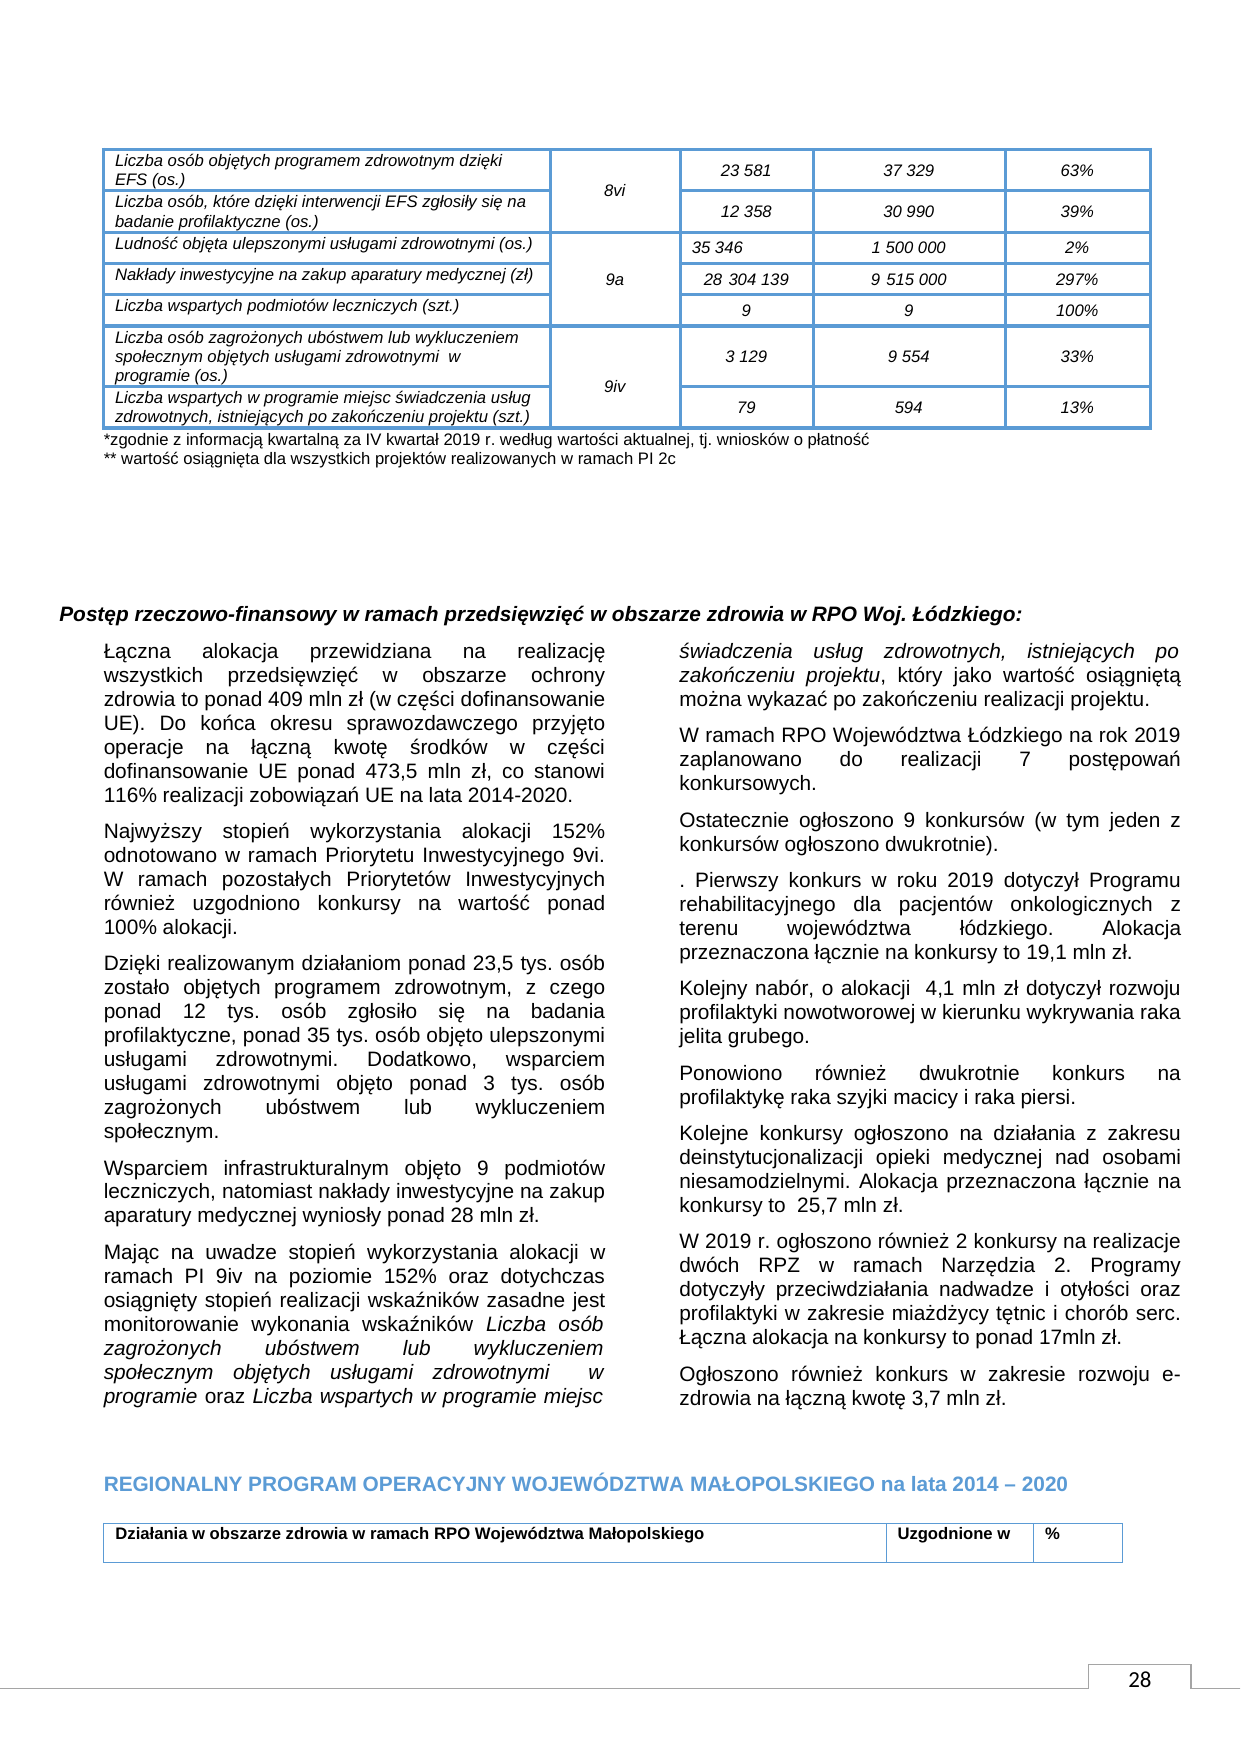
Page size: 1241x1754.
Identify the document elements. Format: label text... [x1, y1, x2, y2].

table_cell 1 500 000 [815, 234, 1004, 262]
table_cell 8vi [552, 151, 679, 231]
subtitle REGIONALNY PROGRAM OPERACYJNY WOJEWÓDZTWA MAŁOPOLSKIEGO na lata 2014 – 2020 [103, 1472, 1181, 1496]
table_cell Liczba wspartych w programie miejsc świadczenia usług zdrowotnych, istniejących po zakończeniu projektu (szt.) [105, 388, 549, 426]
table_cell 3 129 [682, 328, 812, 385]
text Kolejne konkursy ogłoszono na działania z zakresu deinstytucjonalizacji opieki medycznej nad osobami niesamodzielnymi. Alokacja przeznaczona łącznie na konkursy to 25,7 mln zł. [679, 1121, 1181, 1217]
text Ostatecznie ogłoszono 9 konkursów (w tym jeden z konkursów ogłoszono dwukrotnie). [679, 807, 1181, 855]
text Mając na uwadze stopień wykorzystania alokacji w ramach PI 9iv na poziomie 152% oraz dotychczas osiągnięty stopień realizacji wskaźników zasadne jest monitorowanie wykonania wskaźników Liczba osób zagrożonych ubóstwem lub wykluczeniem społecznym objętych usługami zdrowotnymi w programie oraz Liczba wspartych w programie miejsc świadczenia usług zdrowotnych, istniejących po zakończeniu projektu, który jako wartość osiągniętą można wykazać po zakończeniu realizacji projektu. [103, 1240, 605, 1407]
table_cell 9 [815, 296, 1004, 324]
text Łączna alokacja przewidziana na realizację wszystkich przedsięwzięć w obszarze ochrony zdrowia to ponad 409 mln zł (w części dofinansowanie UE). Do końca okresu sprawozdawczego przyjęto operacje na łączną kwotę środków w części dofinansowanie UE ponad 473,5 mln zł, co stanowi 116% realizacji zobowiązań UE na lata 2014-2020. [103, 639, 605, 806]
text ** wartość osiągnięta dla wszystkich projektów realizowanych w ramach PI 2c [103, 449, 1181, 468]
table_cell Liczba wspartych podmiotów leczniczych (szt.) [105, 296, 549, 324]
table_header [1034, 1524, 1122, 1562]
table_cell 594 [815, 388, 1004, 426]
text Dzięki realizowanym działaniom ponad 23,5 tys. osób zostało objętych programem zdrowotnym, z czego ponad 12 tys. osób zgłosiło się na badania profilaktyczne, ponad 35 tys. osób objęto ulepszonymi usługami zdrowotnymi. Dodatkowo, wsparciem usługami zdrowotnymi objęto ponad 3 tys. osób zagrożonych ubóstwem lub wykluczeniem społecznym. [103, 951, 605, 1143]
table_cell Liczba osób, które dzięki interwencji EFS zgłosiły się na badanie profilaktyczne (os.) [105, 192, 549, 231]
text . Pierwszy konkurs w roku 2019 dotyczył Programu rehabilitacyjnego dla pacjentów onkologicznych z terenu województwa łódzkiego. Alokacja przeznaczona łącznie na konkursy to 19,1 mln zł. [679, 868, 1181, 964]
table_cell 9 515 000 [815, 265, 1004, 293]
table_cell Liczba osób zagrożonych ubóstwem lub wykluczeniem społecznym objętych usługami zdrowotnymi w programie (os.) [105, 328, 549, 385]
table_header Działania w obszarze zdrowia w ramach RPO Województwa Małopolskiego [104, 1524, 886, 1562]
table_cell 2% [1007, 234, 1149, 262]
text Najwyższy stopień wykorzystania alokacji 152% odnotowano w ramach Priorytetu Inwestycyjnego 9vi. W ramach pozostałych Priorytetów Inwestycyjnych również uzgodniono konkursy na wartość ponad 100% alokacji. [103, 819, 605, 939]
table_cell 13% [1007, 388, 1149, 426]
table_cell Liczba osób objętych programem zdrowotnym dzięki EFS (os.) [105, 151, 549, 189]
text W ramach RPO Województwa Łódzkiego na rok 2019 zaplanowano do realizacji 7 postępowań konkursowych. [679, 723, 1181, 795]
table_cell 9 554 [815, 328, 1004, 385]
table_cell 63% [1007, 151, 1149, 189]
table_cell 9iv [552, 328, 679, 426]
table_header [887, 1524, 1033, 1562]
table_cell 79 [682, 388, 812, 426]
table_cell 12 358 [682, 192, 812, 231]
table_cell 9a [552, 234, 679, 324]
table_cell 100% [1007, 296, 1149, 324]
table_cell Nakłady inwestycyjne na zakup aparatury medycznej (zł) [105, 265, 549, 293]
text Mając na uwadze stopień wykorzystania alokacji w ramach PI 9iv na poziomie 152% oraz dotychczas osiągnięty stopień realizacji wskaźników zasadne jest monitorowanie wykonania wskaźników Liczba osób zagrożonych ubóstwem lub wykluczeniem społecznym objętych usługami zdrowotnymi w programie oraz Liczba wspartych w programie miejsc świadczenia usług zdrowotnych, istniejących po zakończeniu projektu, który jako wartość osiągniętą można wykazać po zakończeniu realizacji projektu. [679, 639, 1181, 711]
table_cell 39% [1007, 192, 1149, 231]
text Kolejny nabór, o alokacji 4,1 mln zł dotyczył rozwoju profilaktyki nowotworowej w kierunku wykrywania raka jelita grubego. [679, 976, 1181, 1048]
text *zgodnie z informacją kwartalną za IV kwartał 2019 r. według wartości aktualnej, tj. wniosków o płatność [103, 429, 1181, 449]
text Wsparciem infrastrukturalnym objęto 9 podmiotów leczniczych, natomiast nakłady inwestycyjne na zakup aparatury medycznej wyniosły ponad 28 mln zł. [103, 1155, 605, 1227]
text Ogłoszono również konkurs w zakresie rozwoju e-zdrowia na łączną kwotę 3,7 mln zł. [679, 1362, 1181, 1409]
table_cell 23 581 [682, 151, 812, 189]
table_cell 297% [1007, 265, 1149, 293]
table_cell 30 990 [815, 192, 1004, 231]
table_cell 9 [682, 296, 812, 324]
text W 2019 r. ogłoszono również 2 konkursy na realizacje dwóch RPZ w ramach Narzędzia 2. Programy dotyczyły przeciwdziałania nadwadze i otyłości oraz profilaktyki w zakresie miażdżycy tętnic i chorób serc. Łączna alokacja na konkursy to ponad 17mln zł. [679, 1229, 1181, 1349]
table_cell 28 304 139 [682, 265, 812, 293]
table_cell 37 329 [815, 151, 1004, 189]
table_cell 33% [1007, 328, 1149, 385]
table_cell 35 346 [682, 234, 812, 262]
table_cell Ludność objęta ulepszonymi usługami zdrowotnymi (os.) [105, 234, 549, 262]
text Postęp rzeczowo-finansowy w ramach przedsięwzięć w obszarze zdrowia w RPO Woj. Łódzkiego: [59, 602, 1181, 626]
text Ponowiono również dwukrotnie konkurs na profilaktykę raka szyjki macicy i raka piersi. [679, 1061, 1181, 1108]
